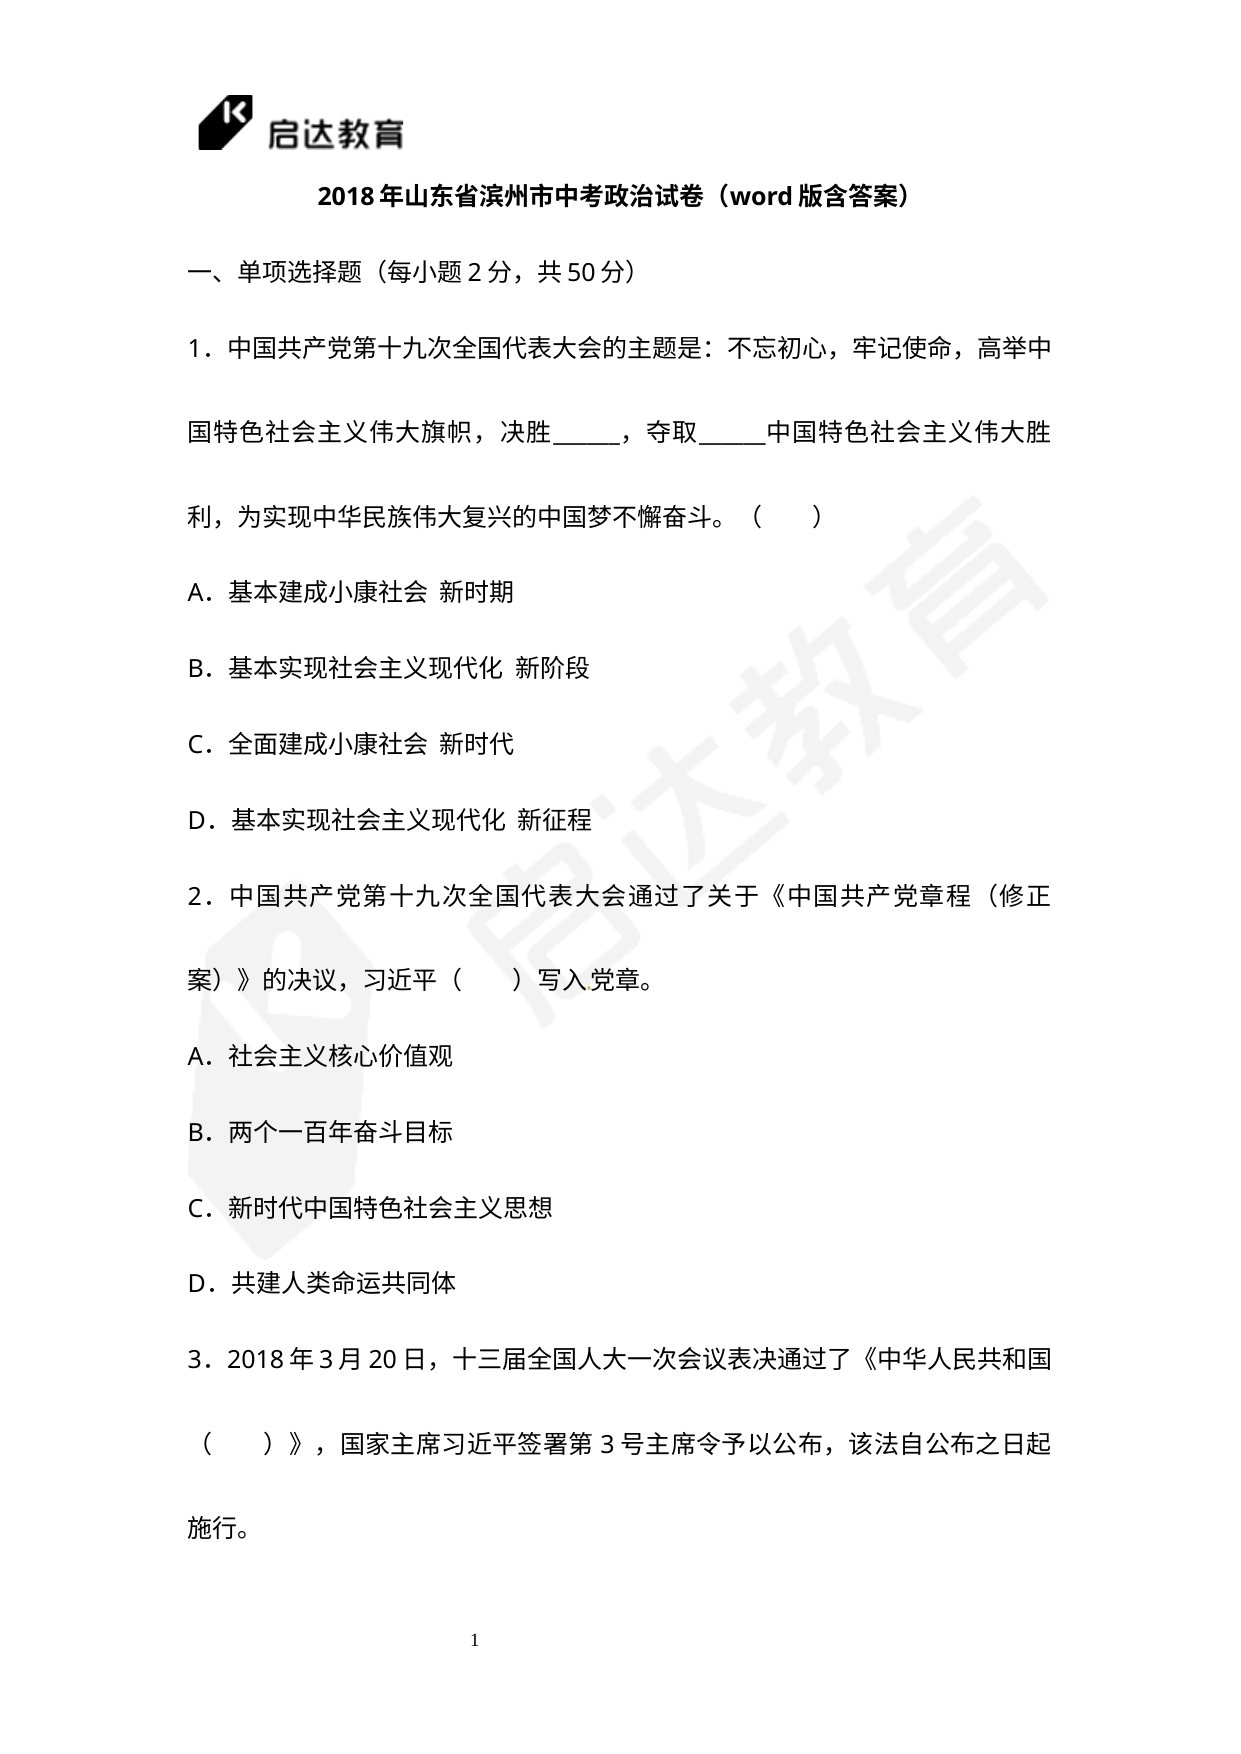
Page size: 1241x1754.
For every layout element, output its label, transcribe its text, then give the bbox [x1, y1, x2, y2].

text D．基本实现社会主义现代化 新征程 [187, 786, 1053, 851]
picture [198, 95, 404, 150]
text D．共建人类命运共同体 [187, 1249, 1053, 1314]
text 一、单项选择题（每小题2分，共50分） [187, 238, 1053, 303]
text C．全面建成小康社会 新时代 [187, 710, 1053, 775]
text A．基本建成小康社会 新时期 [187, 558, 1053, 623]
text 3．2018年3月20日，十三届全国人大一次会议表决通过了《中华人民共和国（ ）》，国家主席习近平签署第3号主席令予以公布，该法自公布之日起施行。 [187, 1325, 1053, 1559]
text C．新时代中国特色社会主义思想 [187, 1174, 1053, 1239]
text A．社会主义核心价值观 [187, 1022, 1053, 1087]
text 2．中国共产党第十九次全国代表大会通过了关于《中国共产党章程（修正案）》的决议，习近平（ ）写入党章。 [187, 862, 1053, 1011]
text B．两个一百年奋斗目标 [187, 1098, 1053, 1163]
text B．基本实现社会主义现代化 新阶段 [187, 634, 1053, 699]
text 1．中国共产党第十九次全国代表大会的主题是：不忘初心，牢记使命，高举中国特色社会主义伟大旗帜，决胜______，夺取______中国特色社会主义伟大胜利，为实现中华民族伟大复兴的中国梦不懈奋斗。（ ） [187, 314, 1053, 548]
text 2018年山东省滨州市中考政治试卷（word版含答案） [187, 162, 1053, 227]
